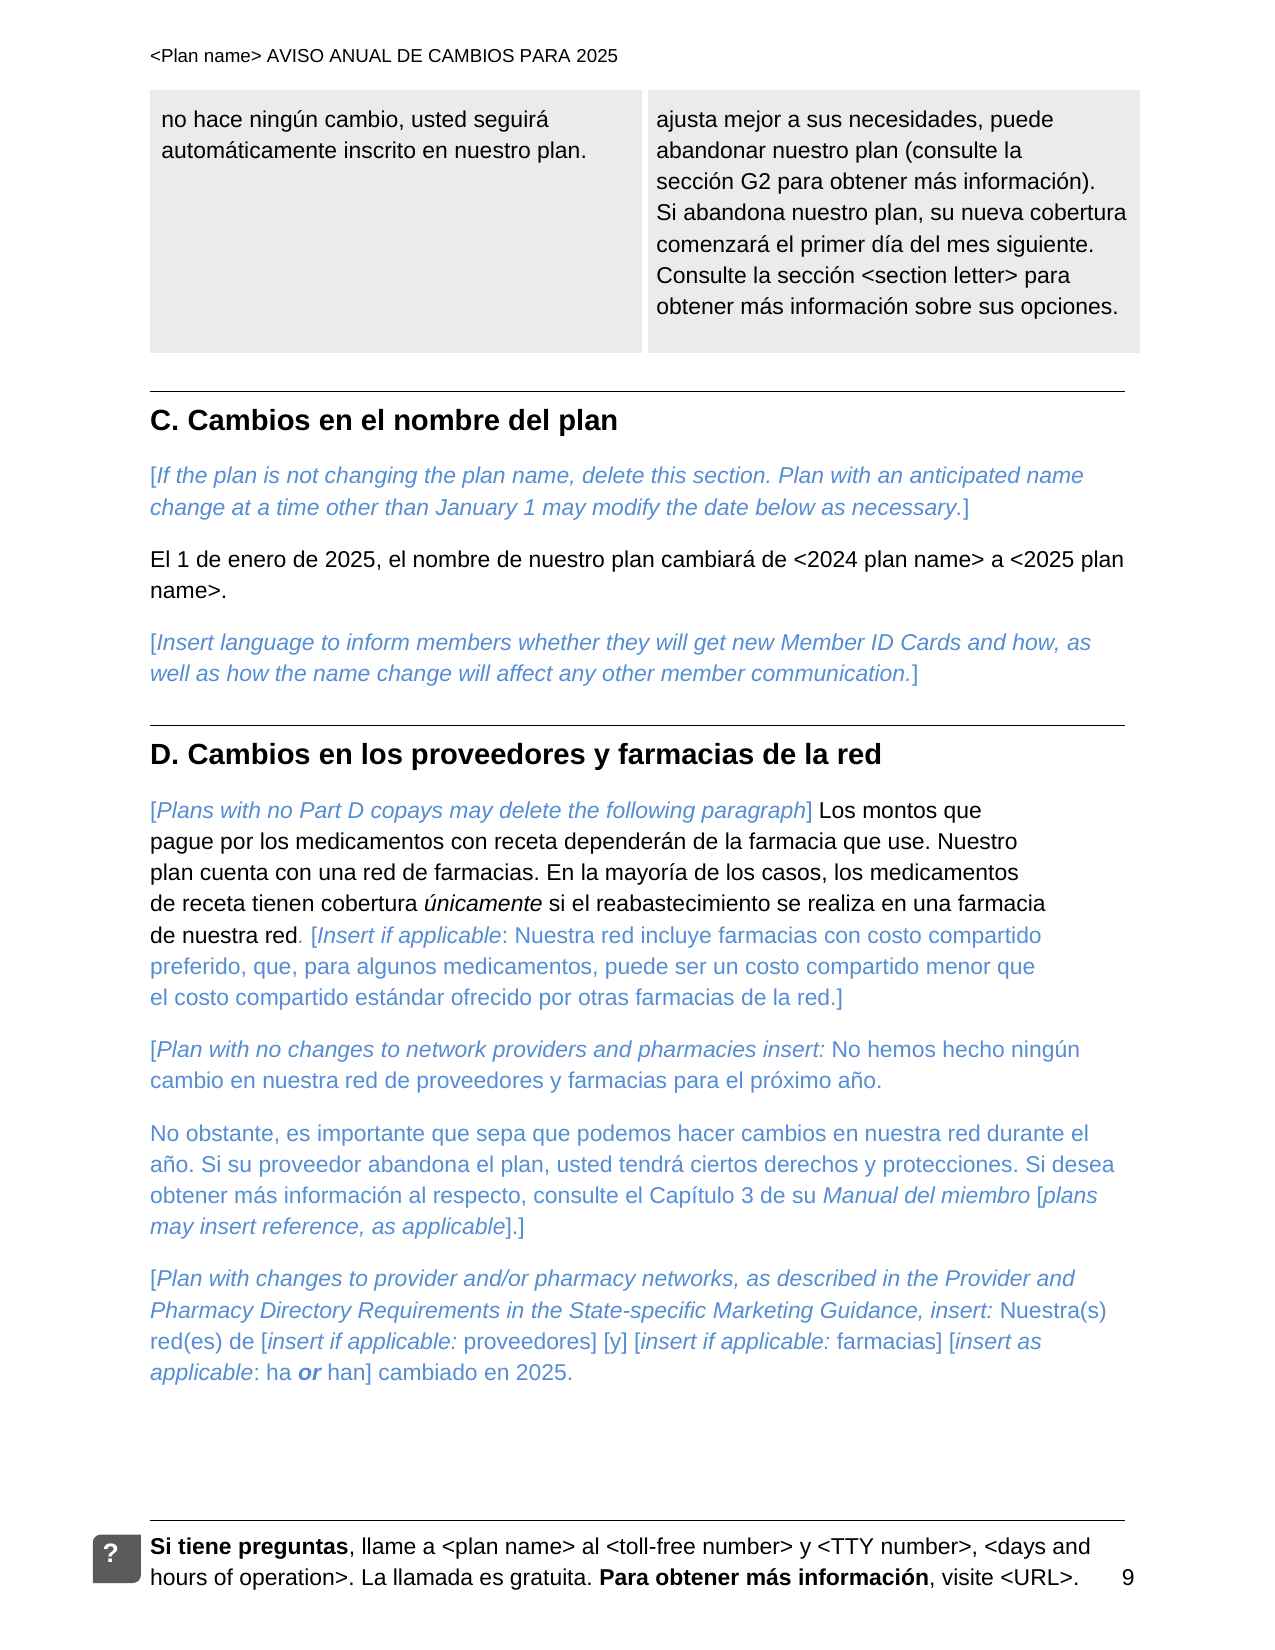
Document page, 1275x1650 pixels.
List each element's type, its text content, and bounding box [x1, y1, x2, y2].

text [If the plan is not changing the plan name, delete this section. Plan with an anticipated name change at a time other than January 1 may modify the date below as necessary.] [150, 459, 1125, 521]
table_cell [648, 90, 1140, 353]
text [Plan with changes to provider and/or pharmacy networks, as described in the Provider and Pharmacy Directory Requirements in the State-specific Marketing Guidance, insert: Nuestra(s) red(es) de [insert if applicable: proveedores] [y] [insert if applicable: farmacias] [insert as applicable: ha or han] cambiado en 2025. [150, 1262, 1125, 1387]
subtitle Cambios en los proveedores y farmacias de la red [150, 726, 1125, 772]
text [Plan with no changes to network providers and pharmacies insert: No hemos hecho ningún cambio en nuestra red de proveedores y farmacias para el próximo año. [150, 1033, 1125, 1095]
text El 1 de enero de 2025, el nombre de nuestro plan cambiará de <2024 plan name> a <2025 plan name>. [150, 542, 1125, 604]
text No obstante, es importante que sepa que podemos hacer cambios en nuestra red durante el año. Si su proveedor abandona el plan, usted tendrá ciertos derechos y protecciones. Si desea obtener más información al respecto, consulte el Capítulo 3 de su Manual del miembro [plans may insert reference, as applicable].] [150, 1116, 1125, 1241]
text [Plans with no Part D copays may delete the following paragraph] Los montos que pague por los medicamentos con receta dependerán de la farmacia que use. Nuestro plan cuenta con una red de farmacias. En la mayoría de los casos, los medicamentos de receta tienen cobertura únicamente si el reabastecimiento se realiza en una farmacia de nuestra red. [Insert if applicable: Nuestra red incluye farmacias con costo compartido preferido, que, para algunos medicamentos, puede ser un costo compartido menor que el costo compartido estándar ofrecido por otras farmacias de la red.] [150, 793, 1050, 1012]
text [Insert language to inform members whether they will get new Member ID Cards and how, as well as how the name change will affect any other member communication.] [150, 625, 1125, 688]
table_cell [150, 90, 642, 353]
subtitle Cambios en el nombre del plan [150, 392, 1125, 438]
